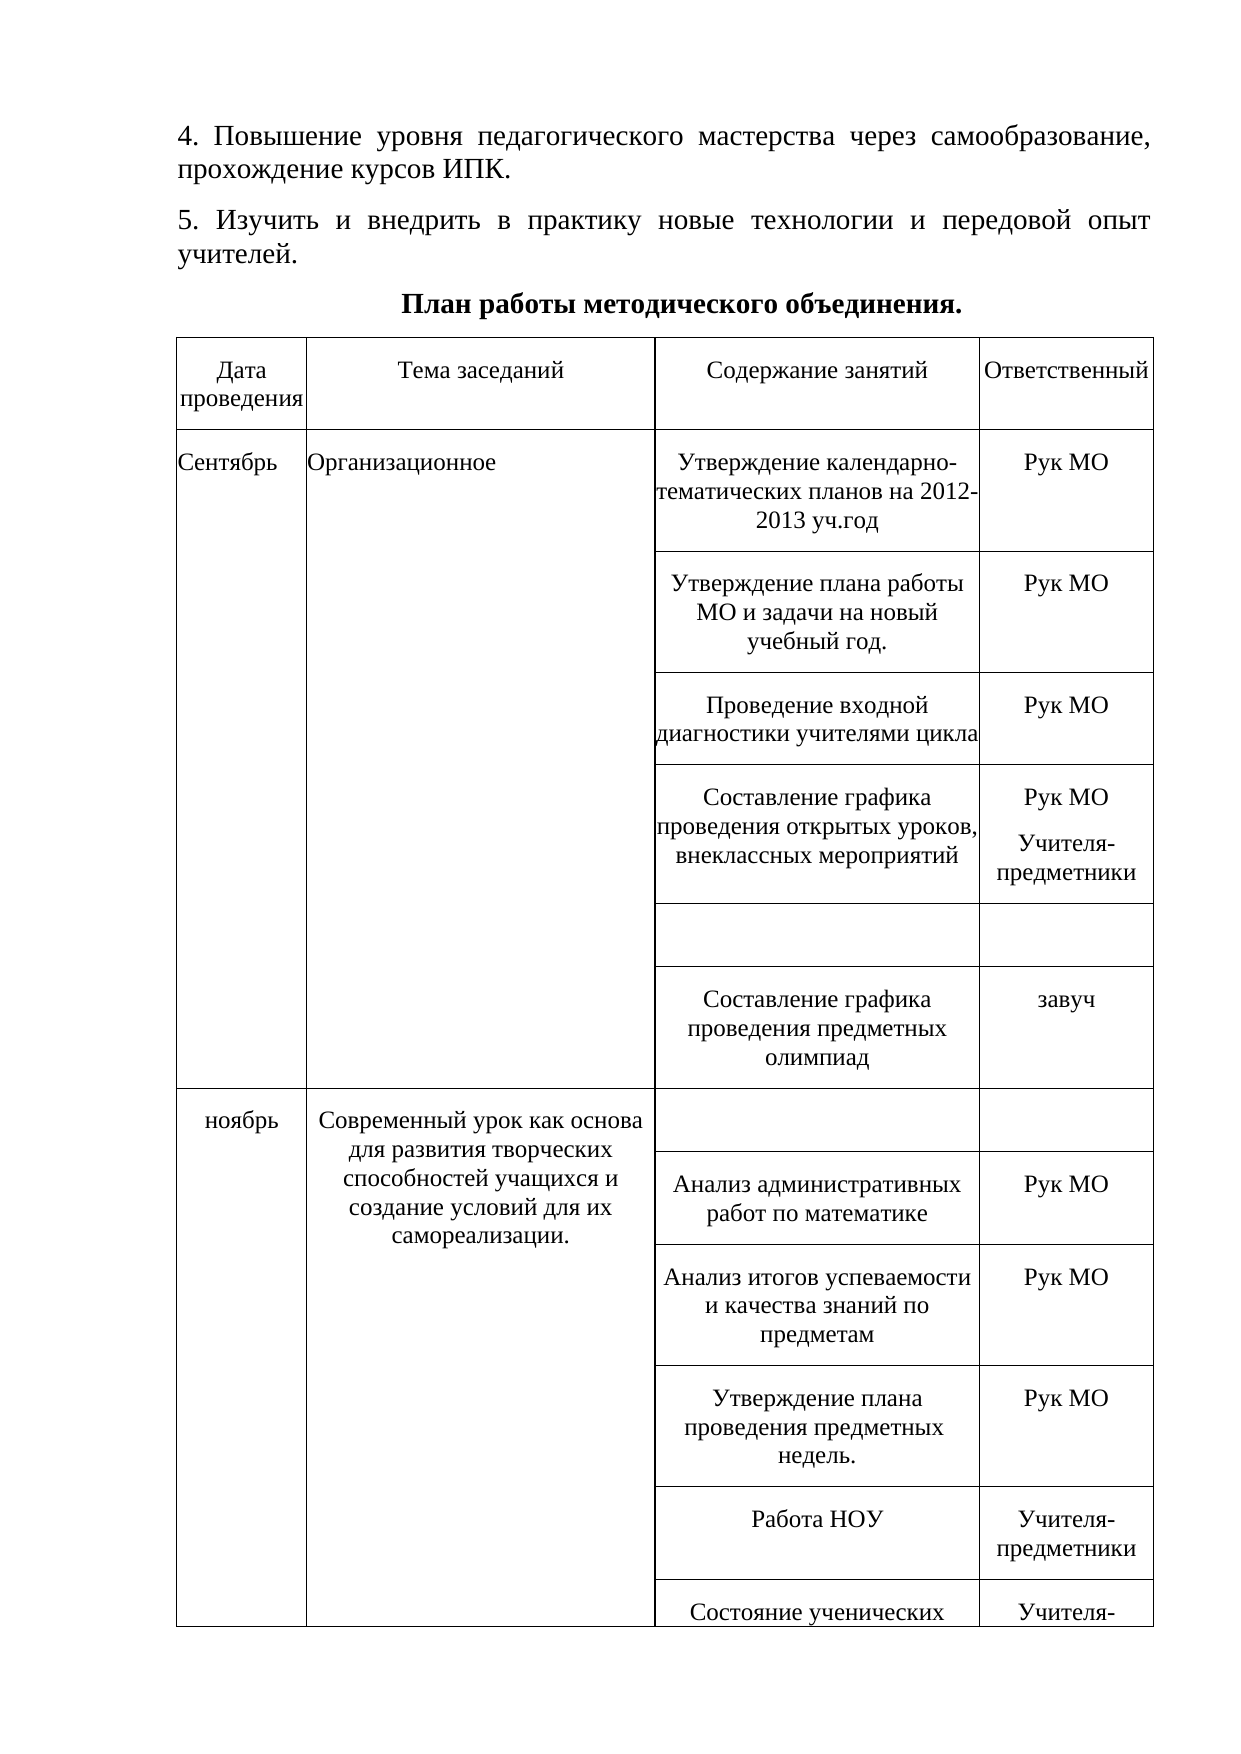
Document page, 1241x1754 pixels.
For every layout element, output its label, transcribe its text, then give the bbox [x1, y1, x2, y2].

text 4. Повышение уровня педагогического мастерства через самообразование, прохождение курсов ИПК. [177, 118, 1152, 185]
table_cell ноябрь [177, 1089, 306, 1626]
table_cell Рук МО [980, 1152, 1153, 1244]
table_cell Проведение входной диагностики учителями цикла [656, 673, 979, 764]
table_cell Рук МО [980, 673, 1153, 764]
table_cell Анализ административных работ по математике [656, 1152, 979, 1244]
table_cell [656, 1089, 979, 1151]
table_cell Работа НОУ [656, 1487, 979, 1579]
table_cell Рук МО Учителя-предметники [980, 765, 1153, 902]
table_cell Составление графика проведения открытых уроков, внеклассных мероприятий [656, 765, 979, 902]
table_cell Учителя-предметники [980, 1487, 1153, 1579]
table_cell Учителя-предметники [980, 1580, 1153, 1626]
table_cell Анализ итогов успеваемости и качества знаний по предметам [656, 1245, 979, 1365]
table_cell Рук МО [980, 1245, 1153, 1365]
table_header Дата проведения [177, 338, 306, 429]
table_cell Составление графика проведения предметных олимпиад [656, 967, 979, 1087]
table_cell Утверждение плана работы МО и задачи на новый учебный год. [656, 552, 979, 672]
table_cell завуч [980, 967, 1153, 1087]
table_cell [980, 904, 1153, 966]
table_cell Сентябрь [177, 430, 306, 1087]
table_cell Современный урок как основа для развития творческих способностей учащихся и создание условий для их самореализации. [307, 1089, 654, 1626]
table_cell Организационное [307, 430, 654, 1087]
table_cell Рук МО [980, 552, 1153, 672]
text План работы методического объединения. [177, 286, 1152, 320]
table_header Содержание занятий [656, 338, 979, 429]
table_header Ответственный [980, 338, 1153, 429]
table_header Тема заседаний [307, 338, 654, 429]
table_cell Утверждение календарно-тематических планов на 2012-2013 уч.год [656, 430, 979, 551]
table_cell [656, 904, 979, 966]
table_cell Рук МО [980, 1366, 1153, 1486]
table_cell [980, 1089, 1153, 1151]
text 5. Изучить и внедрить в практику новые технологии и передовой опыт учителей. [177, 202, 1152, 269]
table_cell Утверждение плана проведения предметных недель. [656, 1366, 979, 1486]
table_cell Рук МО [980, 430, 1153, 551]
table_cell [656, 1580, 979, 1626]
